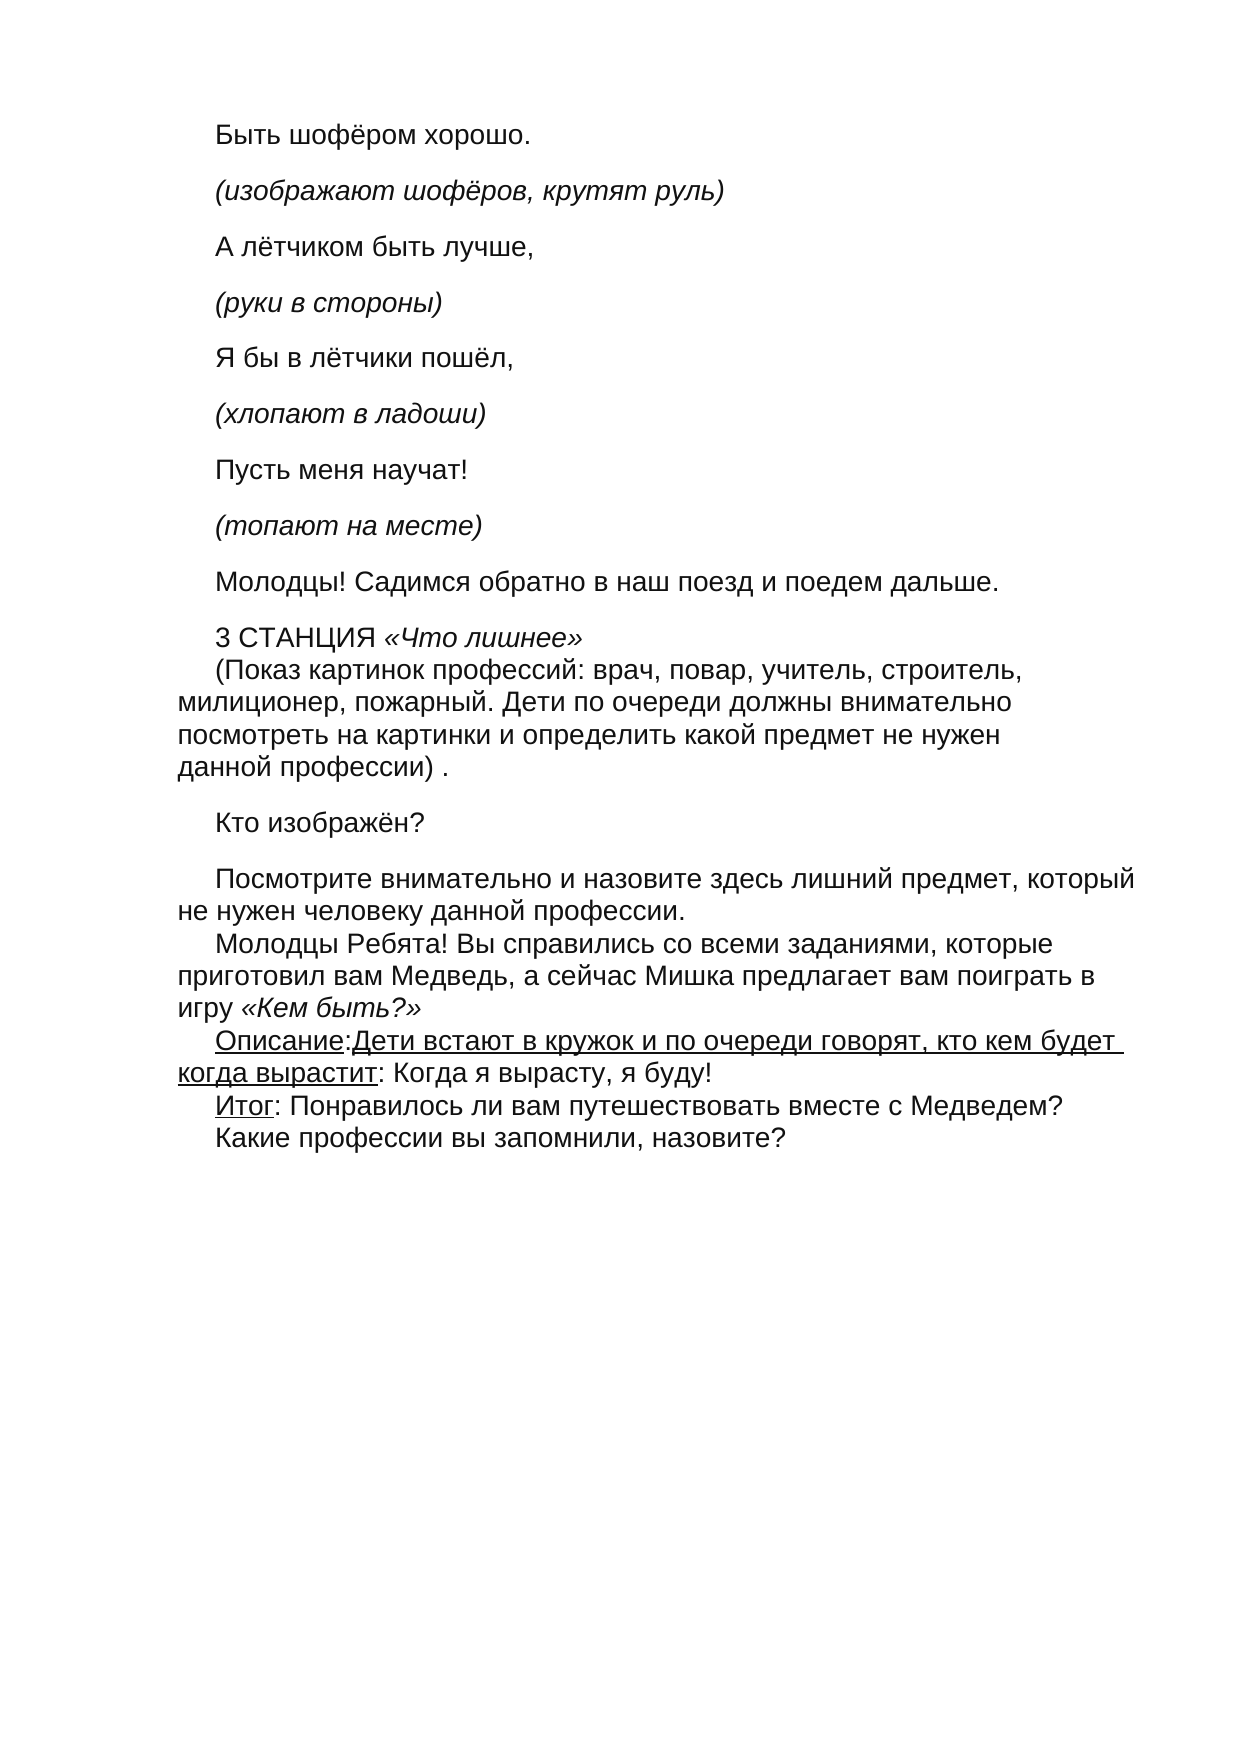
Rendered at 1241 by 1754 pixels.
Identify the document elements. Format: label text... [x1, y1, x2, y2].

text (хлопают в ладоши) [177, 397, 1152, 430]
text 3 СТАНЦИЯ «Что лишнее» [177, 621, 1152, 653]
text Итог: Понравилось ли вам путешествовать вместе с Медведем? [177, 1089, 1152, 1121]
text Какие профессии вы запомнили, назовите? [177, 1121, 1152, 1153]
text Кто изображён? [177, 806, 1152, 838]
text Посмотрите внимательно и назовите здесь лишний предмет, который не нужен человеку данной профессии. [177, 862, 1152, 927]
text Описание:Дети встают в кружок и по очереди говорят, кто кем будет когда вырастит: Когда я вырасту, я буду! [177, 1024, 1152, 1089]
text Пусть меня научат! [177, 453, 1152, 486]
text (Показ картинок профессий: врач, повар, учитель, строитель, милиционер, пожарный. Дети по очереди должны внимательно посмотреть на картинки и определить какой предмет не нужен данной профессии) . [177, 653, 1152, 783]
text Молодцы! Садимся обратно в наш поезд и поедем дальше. [177, 565, 1152, 597]
text (топают на месте) [177, 509, 1152, 541]
text Молодцы Ребята! Вы справились со всеми заданиями, которые приготовил вам Медведь, а сейчас Мишка предлагает вам поиграть в игру «Кем быть?» [177, 927, 1152, 1024]
text Я бы в лётчики пошёл, [177, 341, 1152, 374]
text А лётчиком быть лучше, [177, 230, 1152, 262]
text (руки в стороны) [177, 286, 1152, 318]
text (изображают шофёров, крутят руль) [177, 174, 1152, 206]
text Быть шофёром хорошо. [177, 118, 1152, 151]
